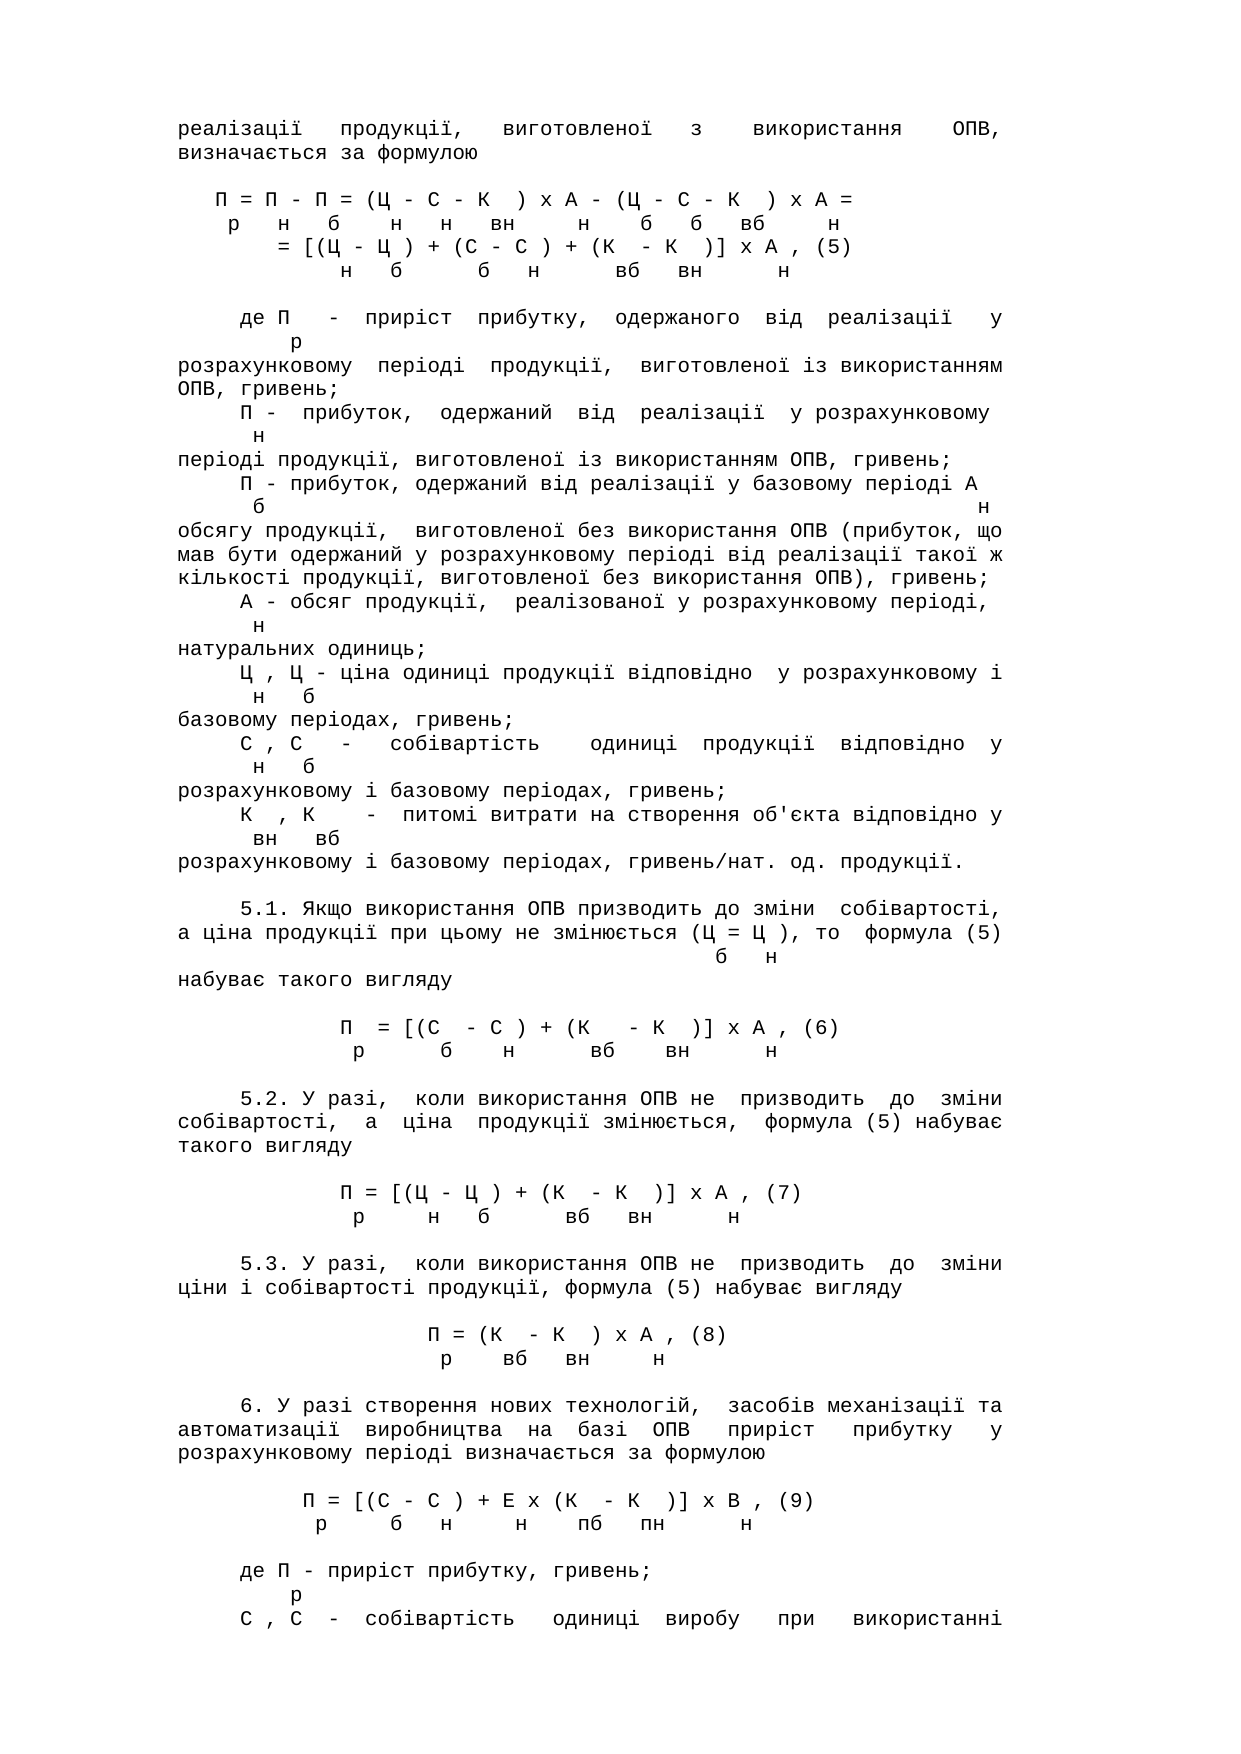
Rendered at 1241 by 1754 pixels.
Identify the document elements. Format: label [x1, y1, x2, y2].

text [177, 118, 1152, 1631]
